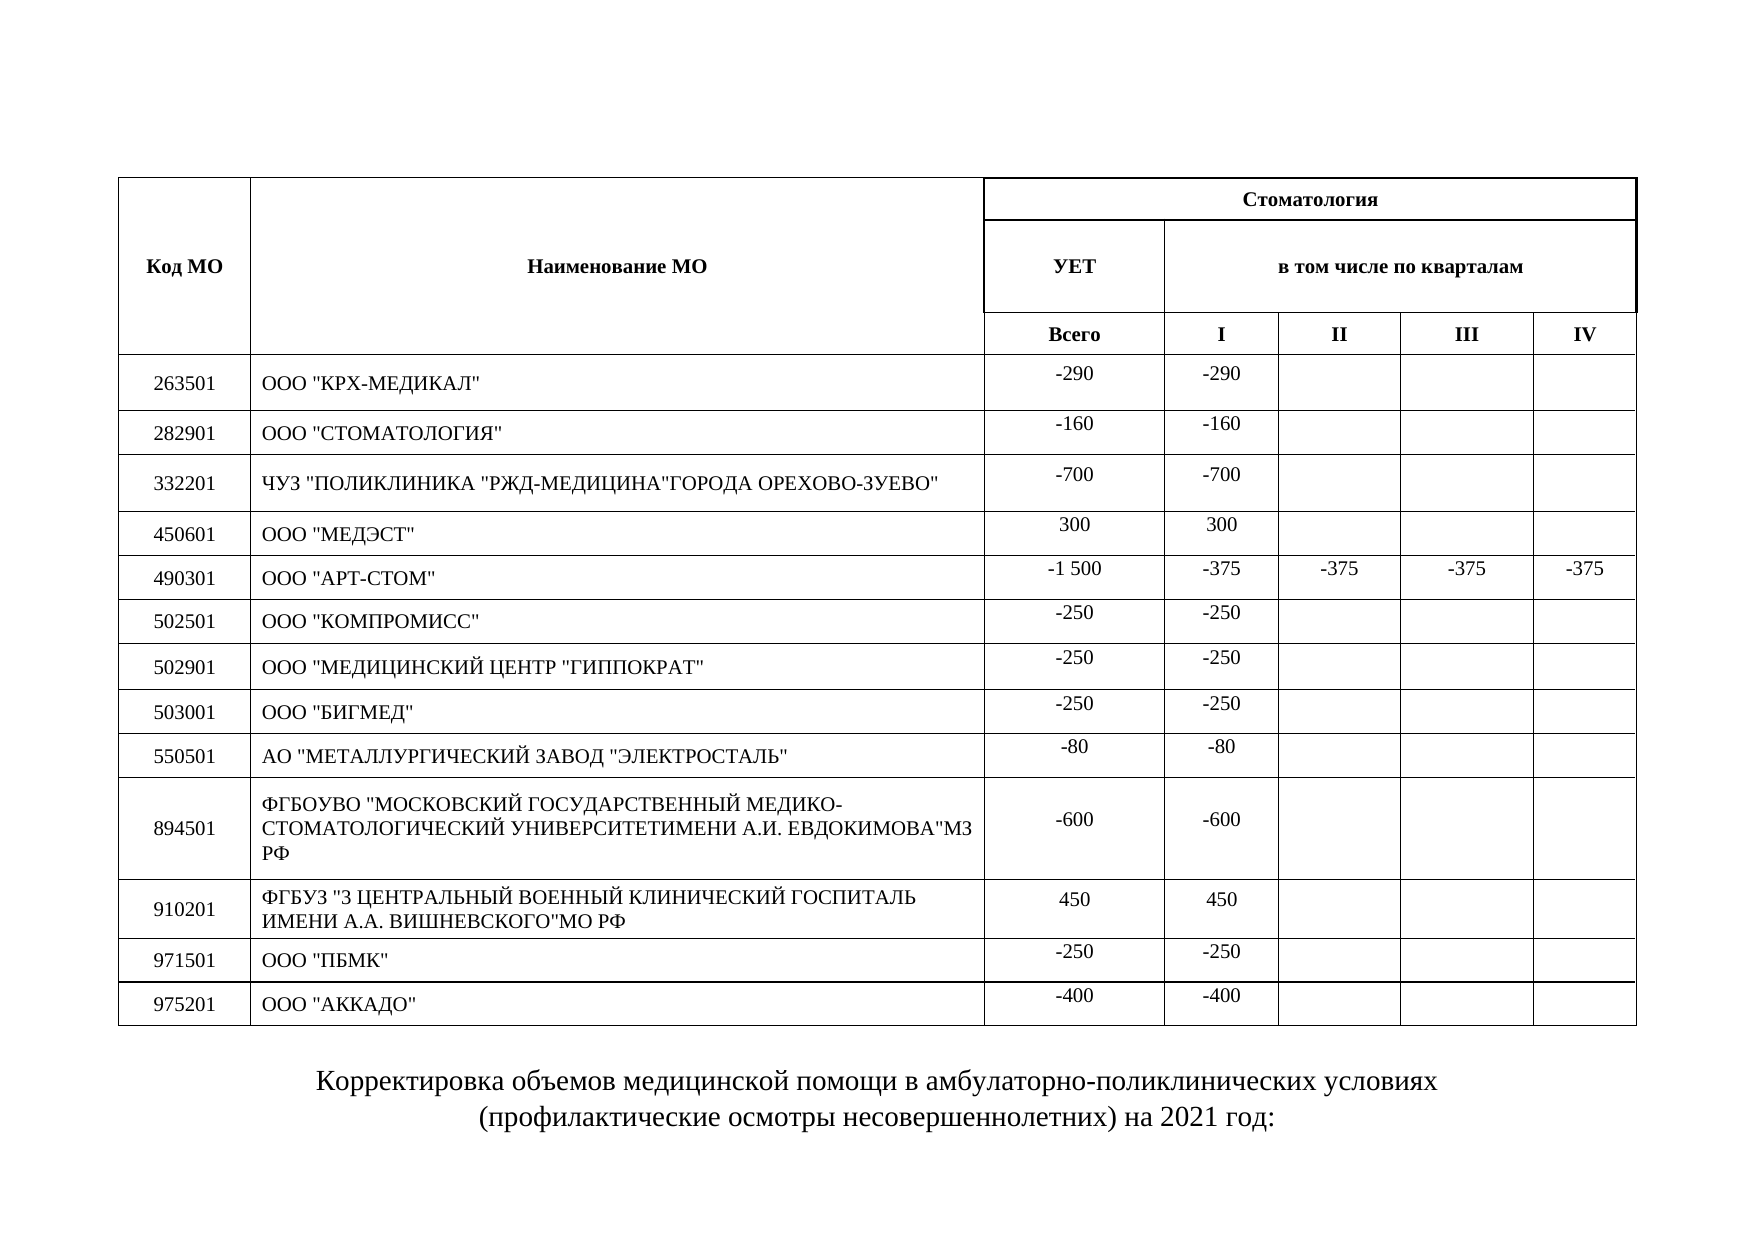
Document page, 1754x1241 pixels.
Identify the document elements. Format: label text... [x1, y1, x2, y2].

table_cell -250 [985, 644, 1164, 689]
table_cell -290 [1165, 355, 1278, 410]
table_cell 300 [985, 512, 1164, 555]
table_cell [1279, 411, 1400, 454]
table_cell [1401, 455, 1533, 511]
table_cell -160 [1165, 411, 1278, 454]
table_cell 450 [1165, 880, 1278, 937]
table_cell [1279, 880, 1400, 937]
table_cell ООО "КРХ-МЕДИКАЛ" [251, 355, 984, 410]
table_cell [1401, 734, 1533, 777]
text Корректировка объемов медицинской помощи в амбулаторно-поликлинических условиях [118, 1063, 1636, 1096]
table_cell I [1165, 313, 1278, 354]
table_cell [1279, 734, 1400, 777]
table_cell ООО "АККАДО" [251, 983, 984, 1025]
table_cell -250 [985, 690, 1164, 733]
table_cell [1279, 455, 1400, 511]
table_cell [1401, 355, 1533, 410]
table_cell [1401, 411, 1533, 454]
table_cell 910201 [119, 880, 250, 937]
table_cell III [1401, 313, 1533, 354]
table_cell ФГБОУВО "МОСКОВСКИЙ ГОСУДАРСТВЕННЫЙ МЕДИКО-СТОМАТОЛОГИЧЕСКИЙ УНИВЕРСИТЕТИМЕНИ А.И. ЕВДОКИМОВА"МЗ РФ [251, 778, 984, 879]
table_cell -700 [985, 455, 1164, 511]
table_cell [1401, 600, 1533, 643]
table_cell 894501 [119, 778, 250, 879]
table_cell ЧУЗ "ПОЛИКЛИНИКА "РЖД-МЕДИЦИНА"ГОРОДА ОРЕХОВО-ЗУЕВО" [251, 455, 984, 511]
table_cell -250 [1165, 600, 1278, 643]
table_cell 550501 [119, 734, 250, 777]
table_cell [1279, 939, 1400, 981]
table_cell ООО "СТОМАТОЛОГИЯ" [251, 411, 984, 454]
table_cell 450 [985, 880, 1164, 937]
table_cell в том числе по кварталам [1165, 221, 1635, 312]
table_cell 490301 [119, 556, 250, 599]
table_cell -80 [1165, 734, 1278, 777]
table_cell -1 500 [985, 556, 1164, 599]
table_cell 502901 [119, 644, 250, 689]
table_cell [1534, 410, 1636, 454]
table_cell 282901 [119, 411, 250, 454]
table_cell ООО "МЕДЭСТ" [251, 512, 984, 555]
table_cell [1534, 879, 1636, 937]
table_header Стоматология [985, 179, 1635, 218]
table_cell -80 [985, 734, 1164, 777]
table_cell -600 [985, 778, 1164, 879]
table_cell [1534, 689, 1636, 733]
table_cell [1534, 454, 1636, 511]
table_cell [1401, 880, 1533, 937]
table_cell ООО "АРТ-СТОМ" [251, 556, 984, 599]
table_cell ООО "БИГМЕД" [251, 690, 984, 733]
table_cell [1534, 354, 1636, 410]
table_cell [1534, 733, 1636, 777]
table_cell -400 [1165, 983, 1278, 1025]
table_cell [1534, 511, 1636, 555]
table_cell -250 [1165, 644, 1278, 689]
table_cell -375 [1534, 555, 1636, 599]
table_cell 450601 [119, 512, 250, 555]
table_cell 971501 [119, 939, 250, 981]
table_cell -600 [1165, 778, 1278, 879]
table_cell -290 [985, 355, 1164, 410]
table_cell 263501 [119, 355, 250, 410]
table_cell [1401, 778, 1533, 879]
table_cell УЕТ [985, 221, 1164, 312]
table_cell [1279, 778, 1400, 879]
table_cell [1279, 512, 1400, 555]
table_cell [1279, 690, 1400, 733]
table_cell [1401, 983, 1533, 1025]
table_cell [1279, 600, 1400, 643]
table_cell Всего [985, 313, 1164, 354]
table_header Код МО [119, 178, 250, 354]
table_cell IV [1534, 313, 1636, 354]
table_cell -375 [1401, 556, 1533, 599]
table_cell АО "МЕТАЛЛУРГИЧЕСКИЙ ЗАВОД "ЭЛЕКТРОСТАЛЬ" [251, 734, 984, 777]
table_cell 332201 [119, 455, 250, 511]
table_cell [1534, 938, 1636, 981]
table_cell ООО "МЕДИЦИНСКИЙ ЦЕНТР "ГИППОКРАТ" [251, 644, 984, 689]
table_cell [1534, 777, 1636, 879]
table_cell [1534, 643, 1636, 689]
table_cell -375 [1165, 556, 1278, 599]
table_cell [1279, 983, 1400, 1025]
table_cell -160 [985, 411, 1164, 454]
table_cell -700 [1165, 455, 1278, 511]
table_cell -400 [985, 983, 1164, 1025]
table_cell -250 [1165, 690, 1278, 733]
table_cell II [1279, 313, 1400, 354]
table_cell 300 [1165, 512, 1278, 555]
table_cell -250 [985, 939, 1164, 981]
table_cell 502501 [119, 600, 250, 643]
table_cell ФГБУЗ "3 ЦЕНТРАЛЬНЫЙ ВОЕННЫЙ КЛИНИЧЕСКИЙ ГОСПИТАЛЬ ИМЕНИ А.А. ВИШНЕВСКОГО"МО РФ [251, 880, 984, 937]
table_cell -250 [1165, 939, 1278, 981]
table_cell 975201 [119, 983, 250, 1025]
table_header Наименование МО [251, 178, 984, 354]
table_cell [1401, 690, 1533, 733]
table_cell [1279, 644, 1400, 689]
table_cell [1534, 981, 1636, 1025]
table_cell [1279, 355, 1400, 410]
table_cell [1401, 939, 1533, 981]
table_cell 503001 [119, 690, 250, 733]
table_cell ООО "КОМПРОМИСС" [251, 600, 984, 643]
table_cell ООО "ПБМК" [251, 939, 984, 981]
table_cell -250 [985, 600, 1164, 643]
table_cell [1534, 599, 1636, 643]
text (профилактические осмотры несовершеннолетних) на 2021 год: [118, 1099, 1636, 1132]
table_cell [1401, 512, 1533, 555]
table_cell [1401, 644, 1533, 689]
table_cell -375 [1279, 556, 1400, 599]
